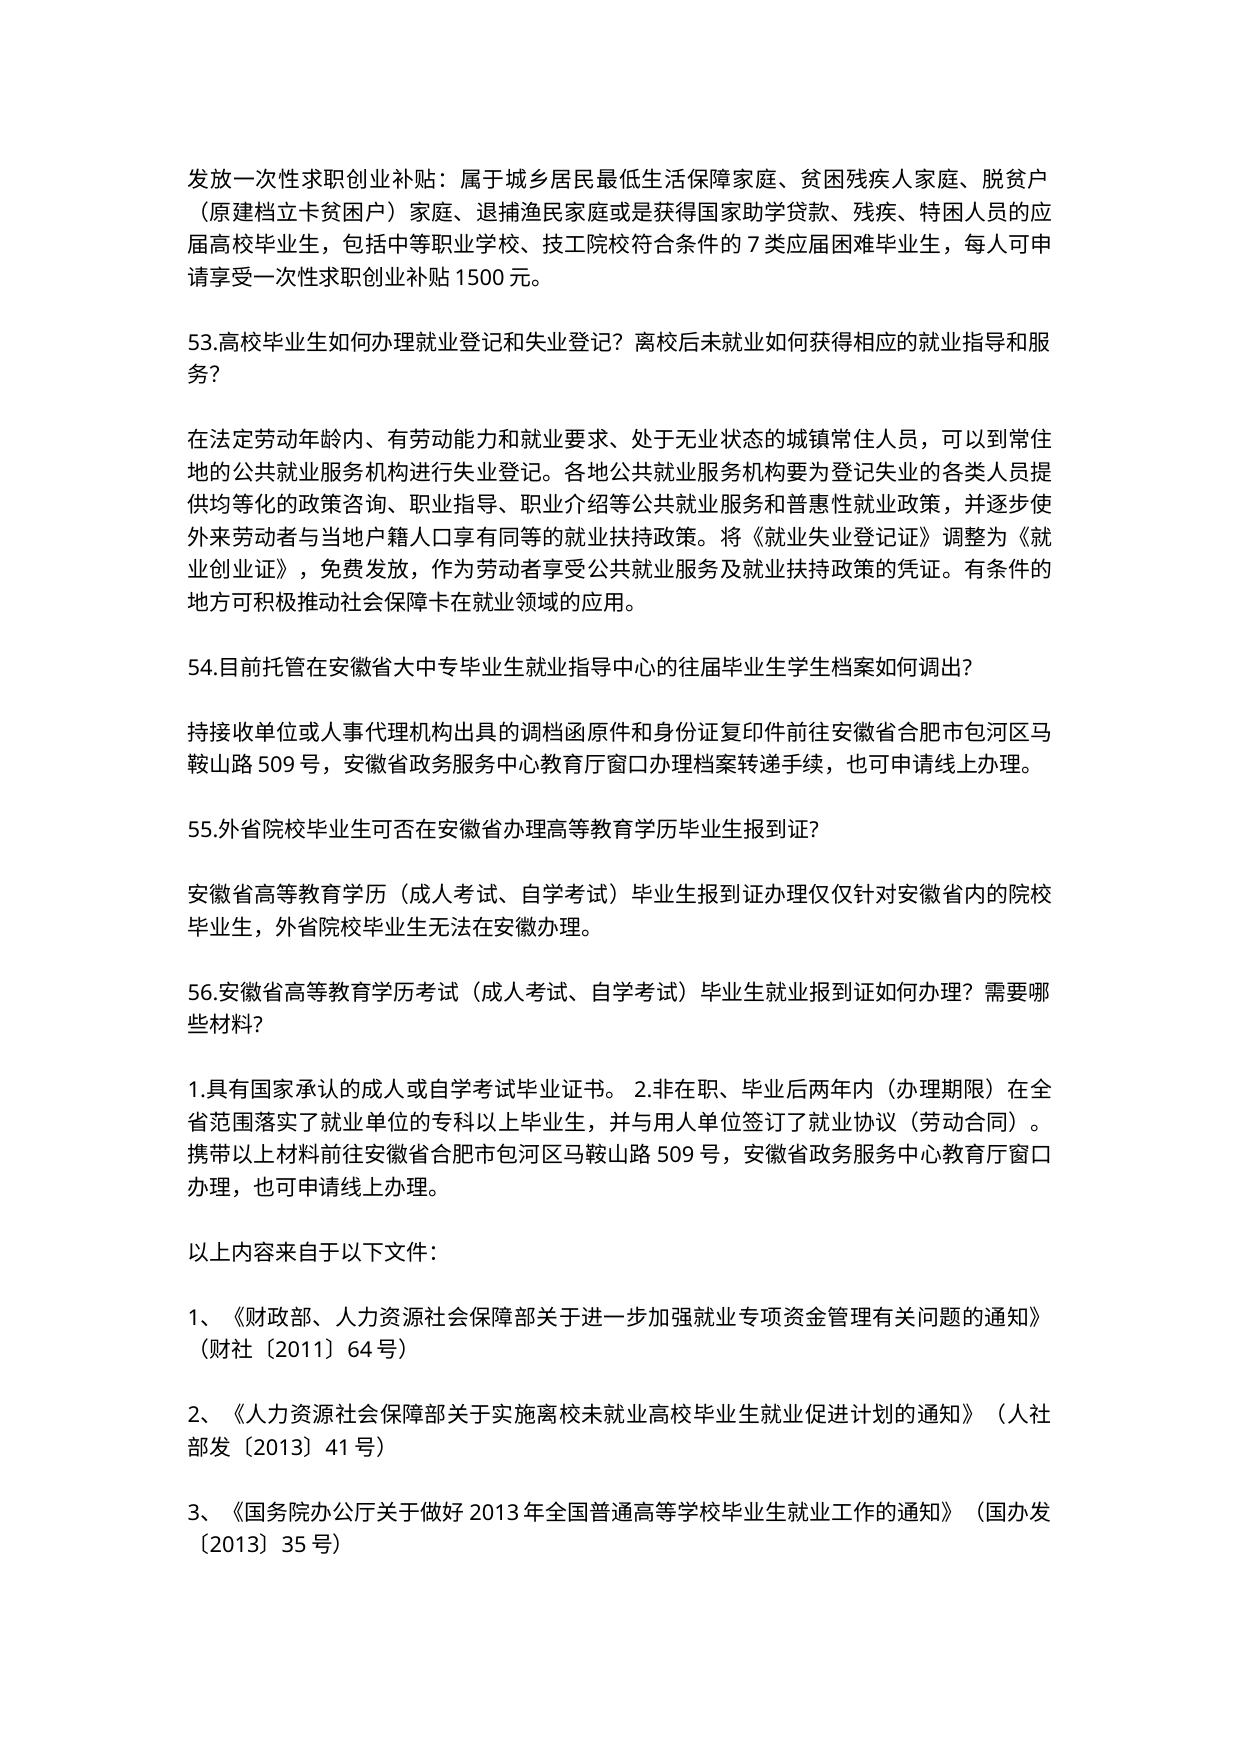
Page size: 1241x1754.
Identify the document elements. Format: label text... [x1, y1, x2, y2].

text 56.安徽省高等教育学历考试（成人考试、自学考试）毕业生就业报到证如何办理？需要哪些材料? [187, 974, 1053, 1039]
text 发放一次性求职创业补贴：属于城乡居民最低生活保障家庭、贫困残疾人家庭、脱贫户（原建档立卡贫困户）家庭、退捕渔民家庭或是获得国家助学贷款、残疾、特困人员的应届高校毕业生，包括中等职业学校、技工院校符合条件的7类应届困难毕业生，每人可申请享受一次性求职创业补贴1500元。 [187, 162, 1053, 292]
text 3、《国务院办公厅关于做好2013年全国普通高等学校毕业生就业工作的通知》（国办发〔2013〕35号） [187, 1494, 1053, 1559]
text 2、《人力资源社会保障部关于实施离校未就业高校毕业生就业促进计划的通知》（人社部发〔2013〕41号） [187, 1397, 1053, 1462]
text 53.高校毕业生如何办理就业登记和失业登记？离校后未就业如何获得相应的就业指导和服务？ [187, 324, 1053, 389]
text 1.具有国家承认的成人或自学考试毕业证书。 2.非在职、毕业后两年内（办理期限）在全省范围落实了就业单位的专科以上毕业生，并与用人单位签订了就业协议（劳动合同）。携带以上材料前往安徽省合肥市包河区马鞍山路509号，安徽省政务服务中心教育厅窗口办理，也可申请线上办理。 [187, 1072, 1053, 1202]
text 以上内容来自于以下文件： [187, 1234, 1053, 1267]
text 安徽省高等教育学历（成人考试、自学考试）毕业生报到证办理仅仅针对安徽省内的院校毕业生，外省院校毕业生无法在安徽办理。 [187, 877, 1053, 942]
text 1、《财政部、人力资源社会保障部关于进一步加强就业专项资金管理有关问题的通知》（财社〔2011〕64号） [187, 1299, 1053, 1364]
text 55.外省院校毕业生可否在安徽省办理高等教育学历毕业生报到证? [187, 812, 1053, 844]
text 在法定劳动年龄内、有劳动能力和就业要求、处于无业状态的城镇常住人员，可以到常住地的公共就业服务机构进行失业登记。各地公共就业服务机构要为登记失业的各类人员提供均等化的政策咨询、职业指导、职业介绍等公共就业服务和普惠性就业政策，并逐步使外来劳动者与当地户籍人口享有同等的就业扶持政策。将《就业失业登记证》调整为《就业创业证》，免费发放，作为劳动者享受公共就业服务及就业扶持政策的凭证。有条件的地方可积极推动社会保障卡在就业领域的应用。 [187, 422, 1053, 617]
text 54.目前托管在安徽省大中专毕业生就业指导中心的往届毕业生学生档案如何调出? [187, 649, 1053, 682]
text 持接收单位或人事代理机构出具的调档函原件和身份证复印件前往安徽省合肥市包河区马鞍山路509号，安徽省政务服务中心教育厅窗口办理档案转递手续，也可申请线上办理。 [187, 714, 1053, 779]
